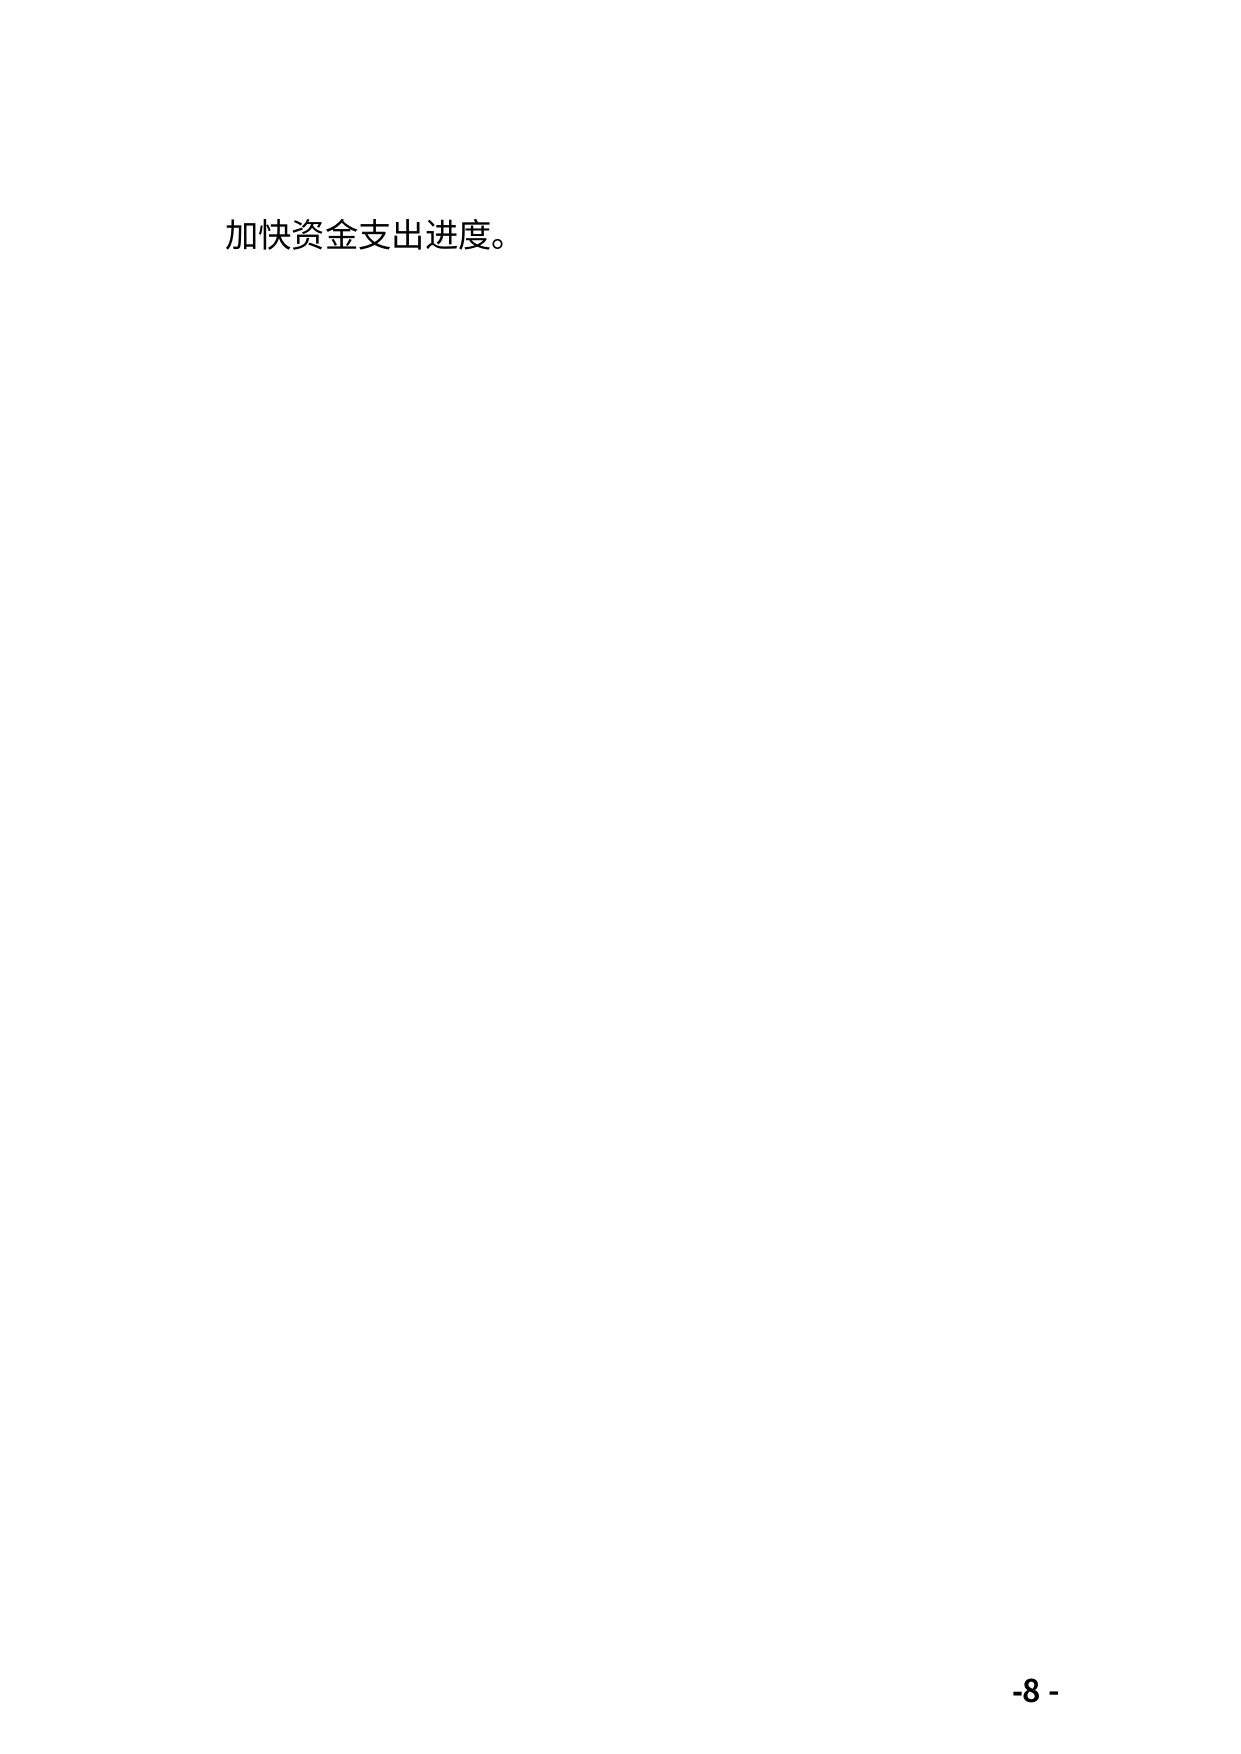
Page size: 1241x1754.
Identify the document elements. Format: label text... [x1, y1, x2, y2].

text 加快资金支出进度。 [158, 198, 1094, 260]
